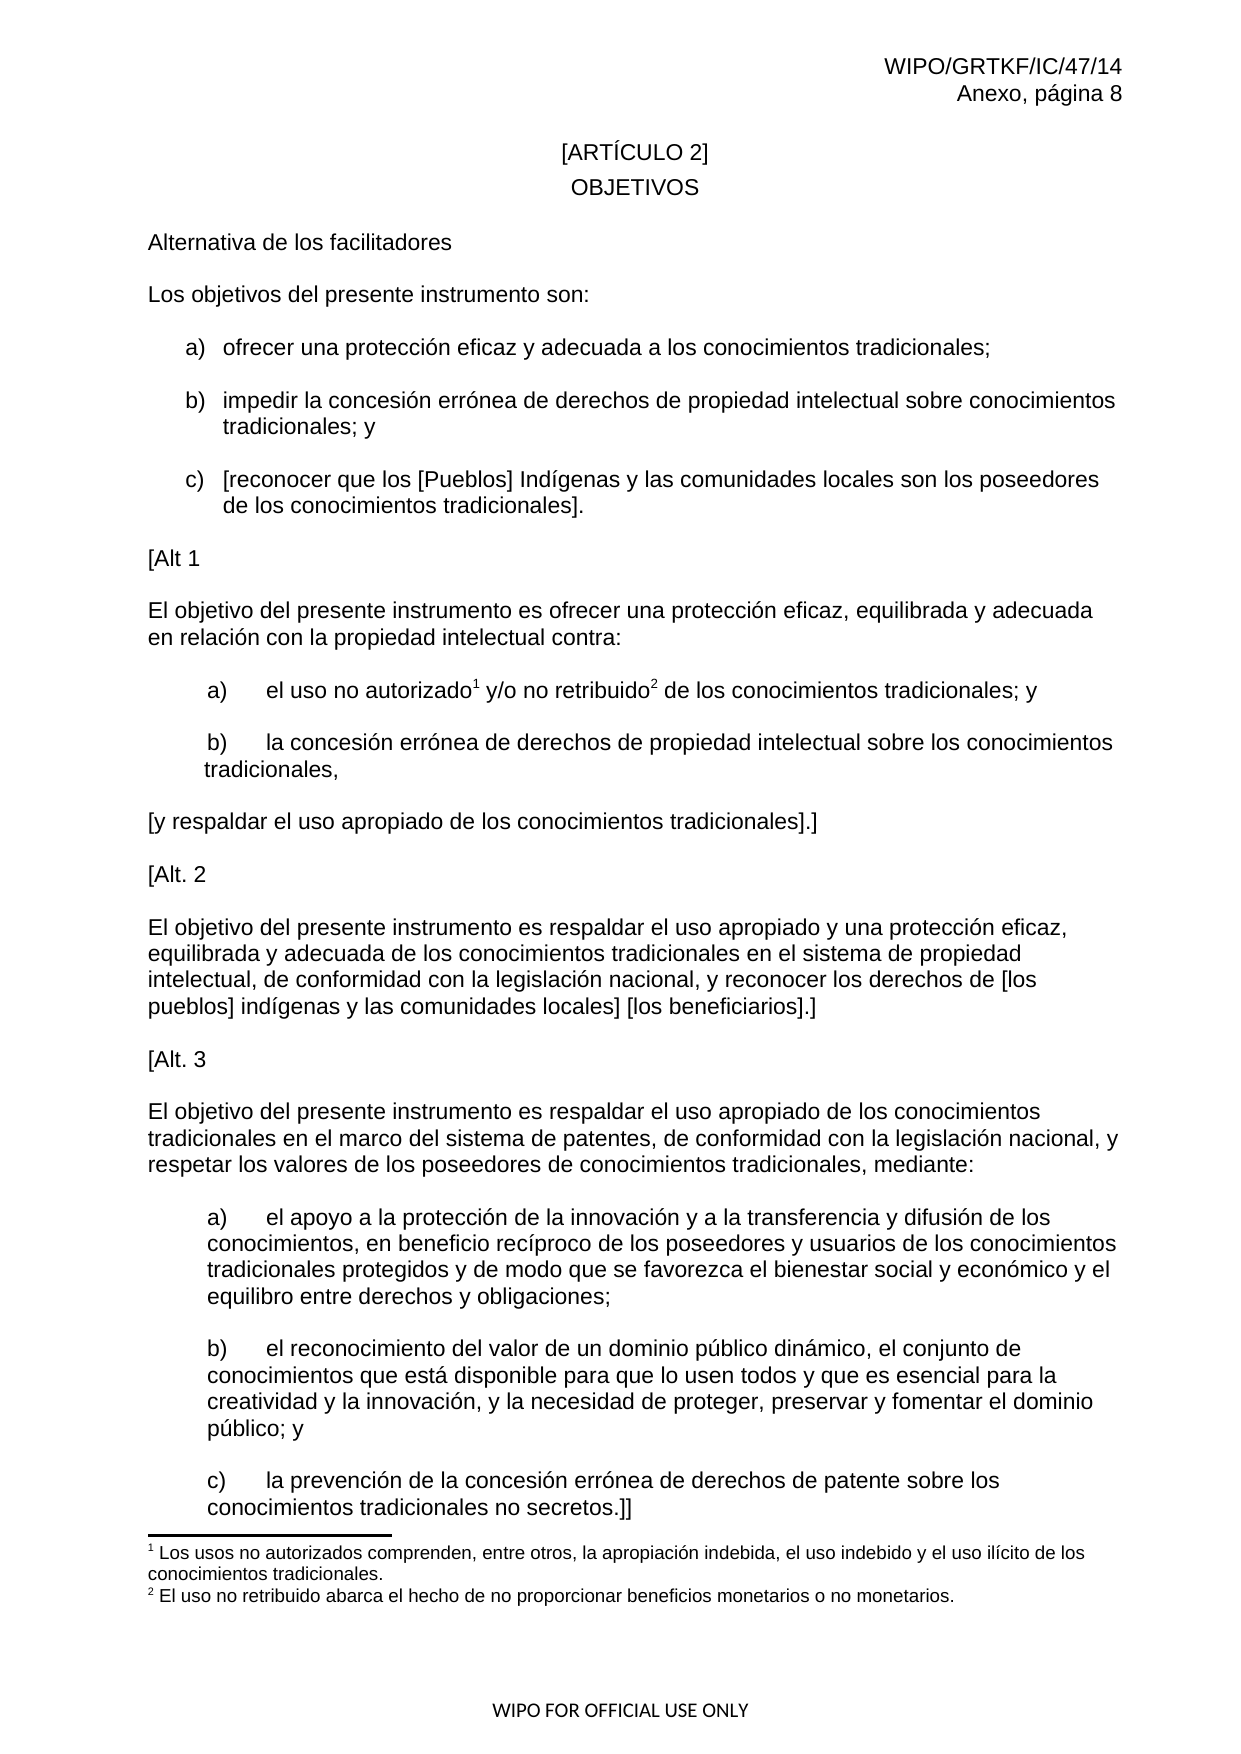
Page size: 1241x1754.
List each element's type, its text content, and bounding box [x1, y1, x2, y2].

text Los objetivos del presente instrumento son: [148, 281, 1122, 308]
text [Alt. 3 [148, 1046, 1122, 1072]
text [ARTÍCULO 2] [148, 132, 1122, 167]
list impedir la concesión errónea de derechos de propiedad intelectual sobre conocimientos tradicionales; y [185, 387, 1122, 439]
text OBJETIVOS [148, 167, 1122, 202]
text a) el apoyo a la protección de la innovación y a la transferencia y difusión de los conocimientos, en beneficio recíproco de los poseedores y usuarios de los conocimientos tradicionales protegidos y de modo que se favorezca el bienestar social y económico y el equilibro entre derechos y obligaciones; [207, 1204, 1122, 1309]
text El objetivo del presente instrumento es ofrecer una protección eficaz, equilibrada y adecuada en relación con la propiedad intelectual contra: [148, 597, 1122, 650]
text b) el reconocimiento del valor de un dominio público dinámico, el conjunto de conocimientos que está disponible para que lo usen todos y que es esencial para la creatividad y la innovación, y la necesidad de proteger, preservar y fomentar el dominio público; y [207, 1335, 1122, 1441]
text El objetivo del presente instrumento es respaldar el uso apropiado y una protección eficaz, equilibrada y adecuada de los conocimientos tradicionales en el sistema de propiedad intelectual, de conformidad con la legislación nacional, y reconocer los derechos de [los pueblos] indígenas y las comunidades locales] [los beneficiarios].] [148, 914, 1122, 1019]
text [y respaldar el uso apropiado de los conocimientos tradicionales].] [148, 808, 1122, 835]
list [reconocer que los [Pueblos] Indígenas y las comunidades locales son los poseedores de los conocimientos tradicionales]. [185, 466, 1122, 518]
text [Alt. 2 [148, 861, 1122, 887]
text [Alt 1 [148, 545, 1122, 571]
text c) la prevención de la concesión errónea de derechos de patente sobre los conocimientos tradicionales no secretos.]] [207, 1467, 1122, 1520]
list la concesión errónea de derechos de propiedad intelectual sobre los conocimientos tradicionales, [204, 729, 1122, 782]
list ofrecer una protección eficaz y adecuada a los conocimientos tradicionales; [185, 334, 1122, 360]
text Alternativa de los facilitadores [148, 228, 1122, 255]
text El objetivo del presente instrumento es respaldar el uso apropiado de los conocimientos tradicionales en el marco del sistema de patentes, de conformidad con la legislación nacional, y respetar los valores de los poseedores de conocimientos tradicionales, mediante: [148, 1098, 1122, 1177]
list el uso no autorizado y/o no retribuido de los conocimientos tradicionales; y [204, 677, 1122, 703]
